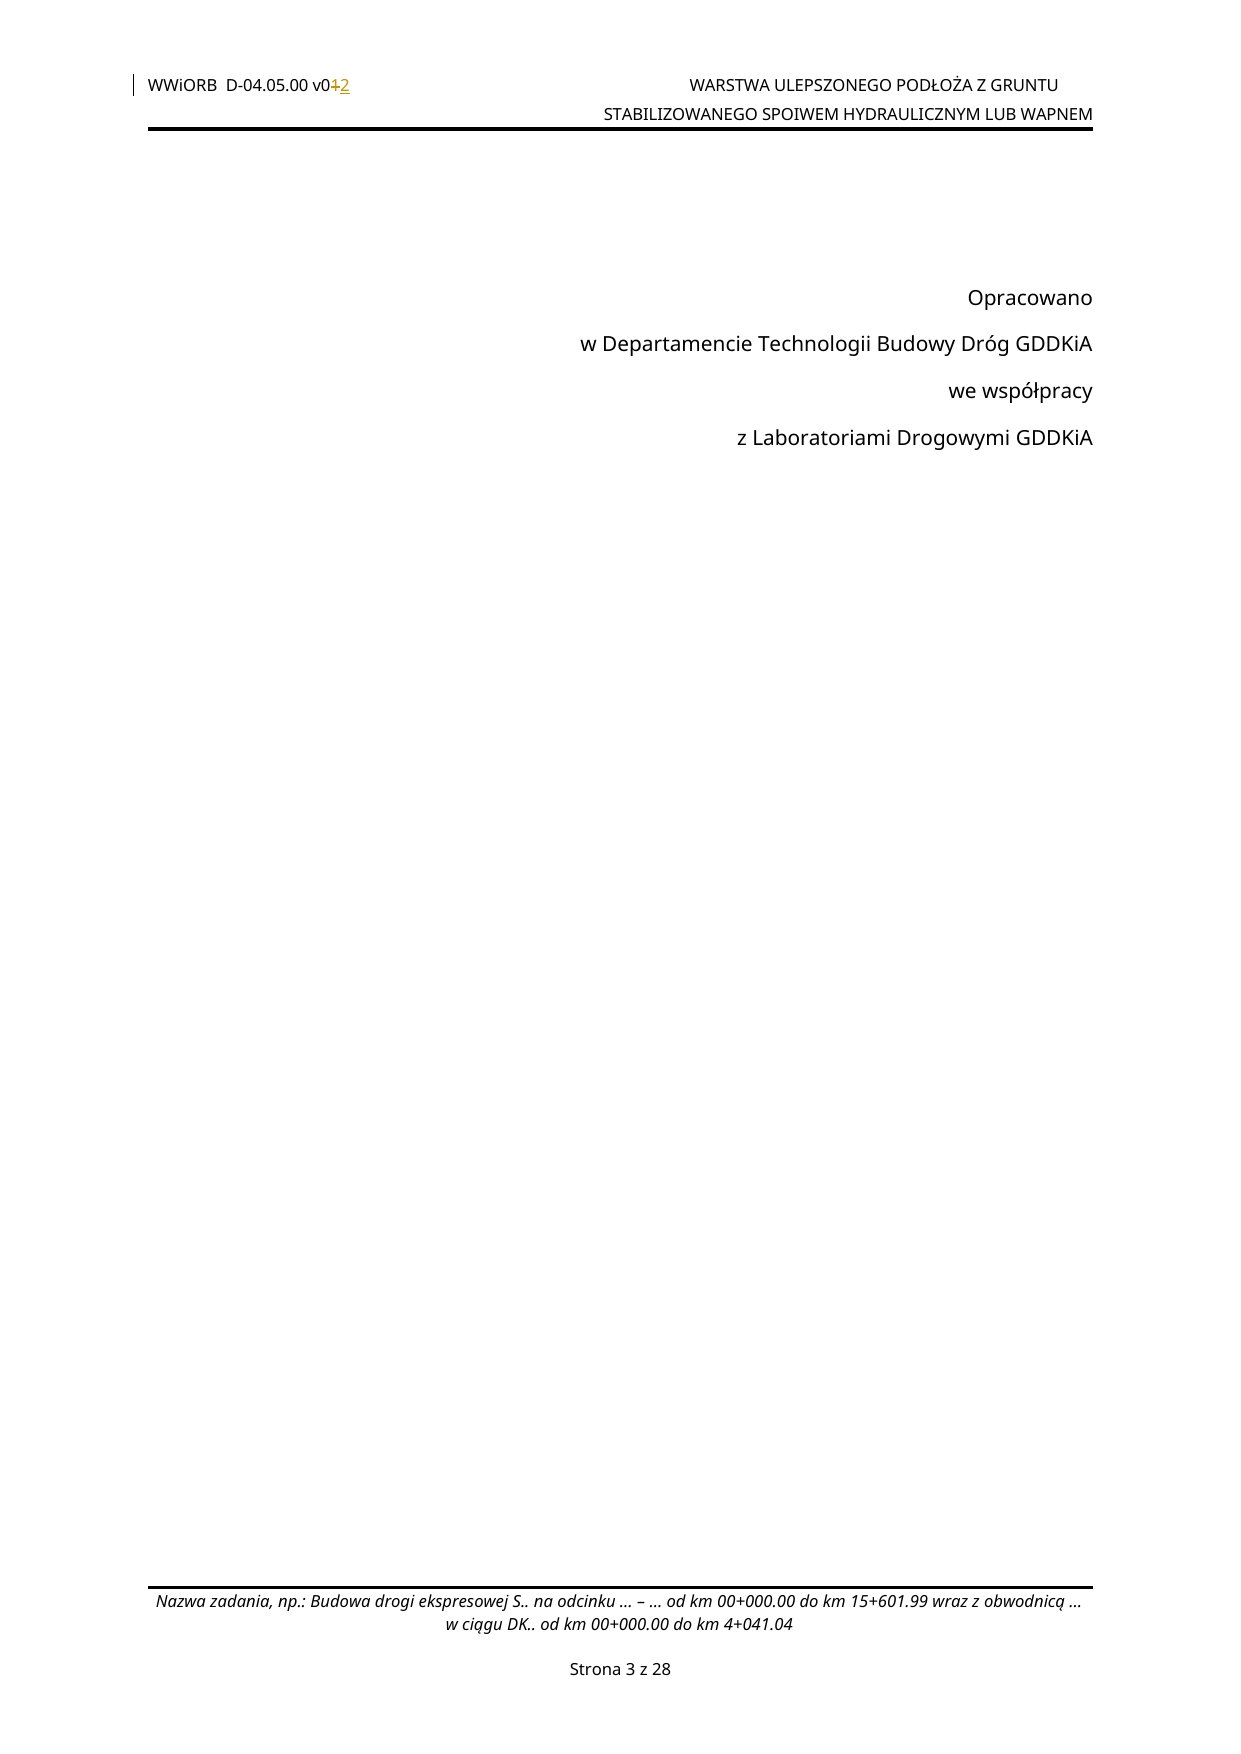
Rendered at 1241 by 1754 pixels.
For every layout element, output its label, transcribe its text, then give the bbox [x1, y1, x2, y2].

text Opracowano [148, 283, 1093, 311]
text we współpracy [148, 376, 1093, 404]
text w Departamencie Technologii Budowy Dróg GDDKiA [148, 329, 1093, 358]
text z Laboratoriami Drogowymi GDDKiA [148, 423, 1093, 451]
